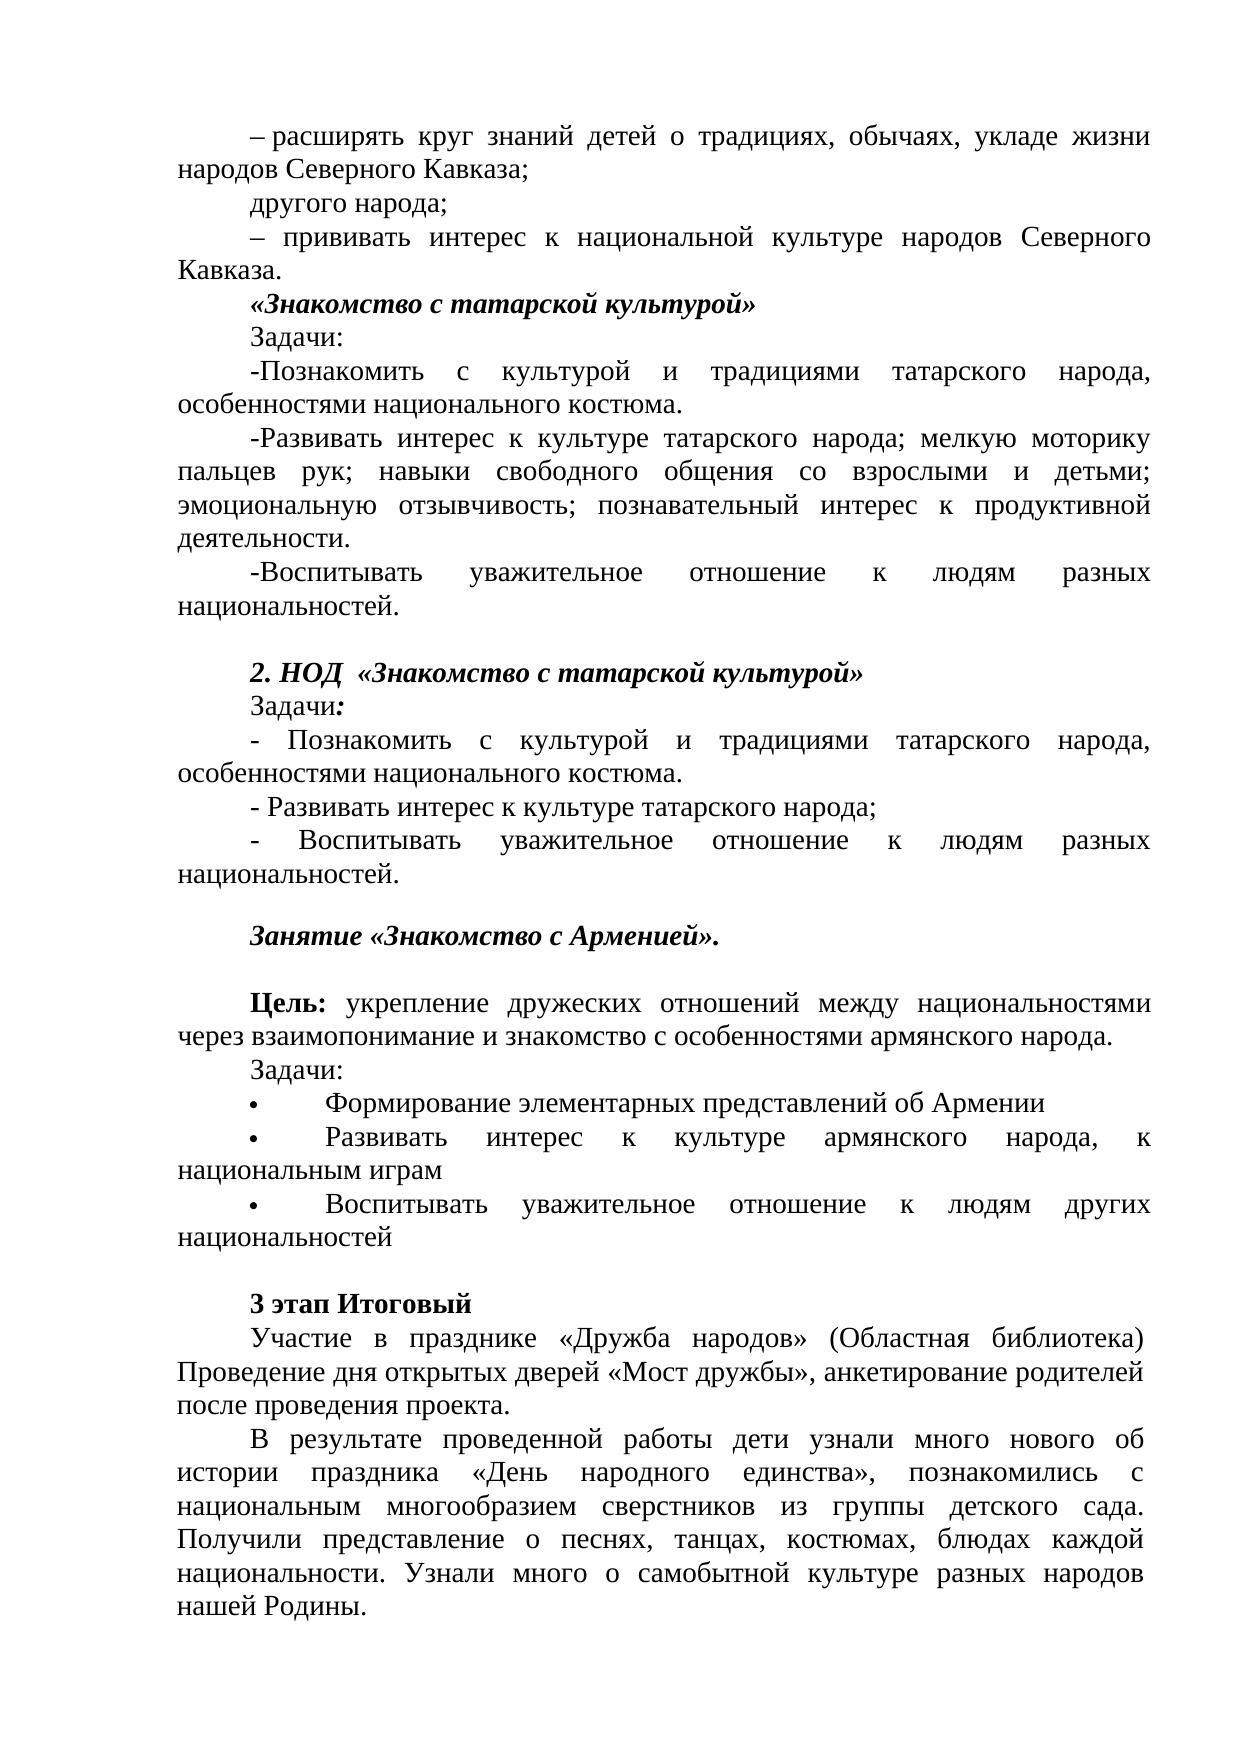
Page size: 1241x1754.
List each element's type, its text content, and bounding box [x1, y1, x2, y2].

text другого народа; [177, 185, 1152, 219]
text Задачи: [177, 319, 1152, 353]
text В результате проведенной работы дети узнали много нового об истории праздника «День народного единства», познакомились с национальным многообразием сверстников из группы детского сада. Получили представление о песнях, танцах, костюмах, блюдах каждой национальности. Узнали много о самобытной культуре разных народов нашей Родины. [177, 1421, 1145, 1622]
text 3 этап Итоговый [177, 1287, 1145, 1320]
text Цель: укрепление дружеских отношений между национальностями через взаимопонимание и знакомство с особенностями армянского народа. [177, 985, 1152, 1052]
text – прививать интерес к национальной культуре народов Северного Кавказа. [177, 219, 1152, 286]
text -Познакомить с культурой и традициями татарского народа, особенностями национального костюма. [177, 353, 1152, 420]
text - Воспитывать уважительное отношение к людям разных национальностей. [177, 822, 1152, 889]
list Развивать интерес к культуре армянского народа, к национальным играм [177, 1119, 1152, 1186]
text - Развивать интерес к культуре татарского народа; [177, 789, 1152, 822]
text -Развивать интерес к культуре татарского народа; мелкую моторику пальцев рук; навыки свободного общения со взрослыми и детьми; эмоциональную отзывчивость; познавательный интерес к продуктивной деятельности. [177, 420, 1152, 554]
text 2. НОД «Знакомство с татарской культурой» [177, 655, 1152, 688]
text Занятие «Знакомство с Арменией». [177, 918, 1152, 951]
list Воспитывать уважительное отношение к людям других национальностей [177, 1186, 1152, 1253]
text Участие в празднике «Дружба народов» (Областная библиотека) Проведение дня открытых дверей «Мост дружбы», анкетирование родителей после проведения проекта. [177, 1320, 1145, 1421]
list Формирование элементарных представлений об Армении [177, 1085, 1152, 1119]
text «Знакомство с татарской культурой» [177, 286, 1152, 319]
text - Познакомить с культурой и традициями татарского народа, особенностями национального костюма. [177, 722, 1152, 789]
text -Воспитывать уважительное отношение к людям разных национальностей. [177, 554, 1152, 621]
text Задачи: [177, 1052, 1152, 1085]
text – расширять круг знаний детей о традициях, обычаях, укладе жизни народов Северного Кавказа; [177, 118, 1152, 185]
text Задачи: [177, 688, 1152, 722]
